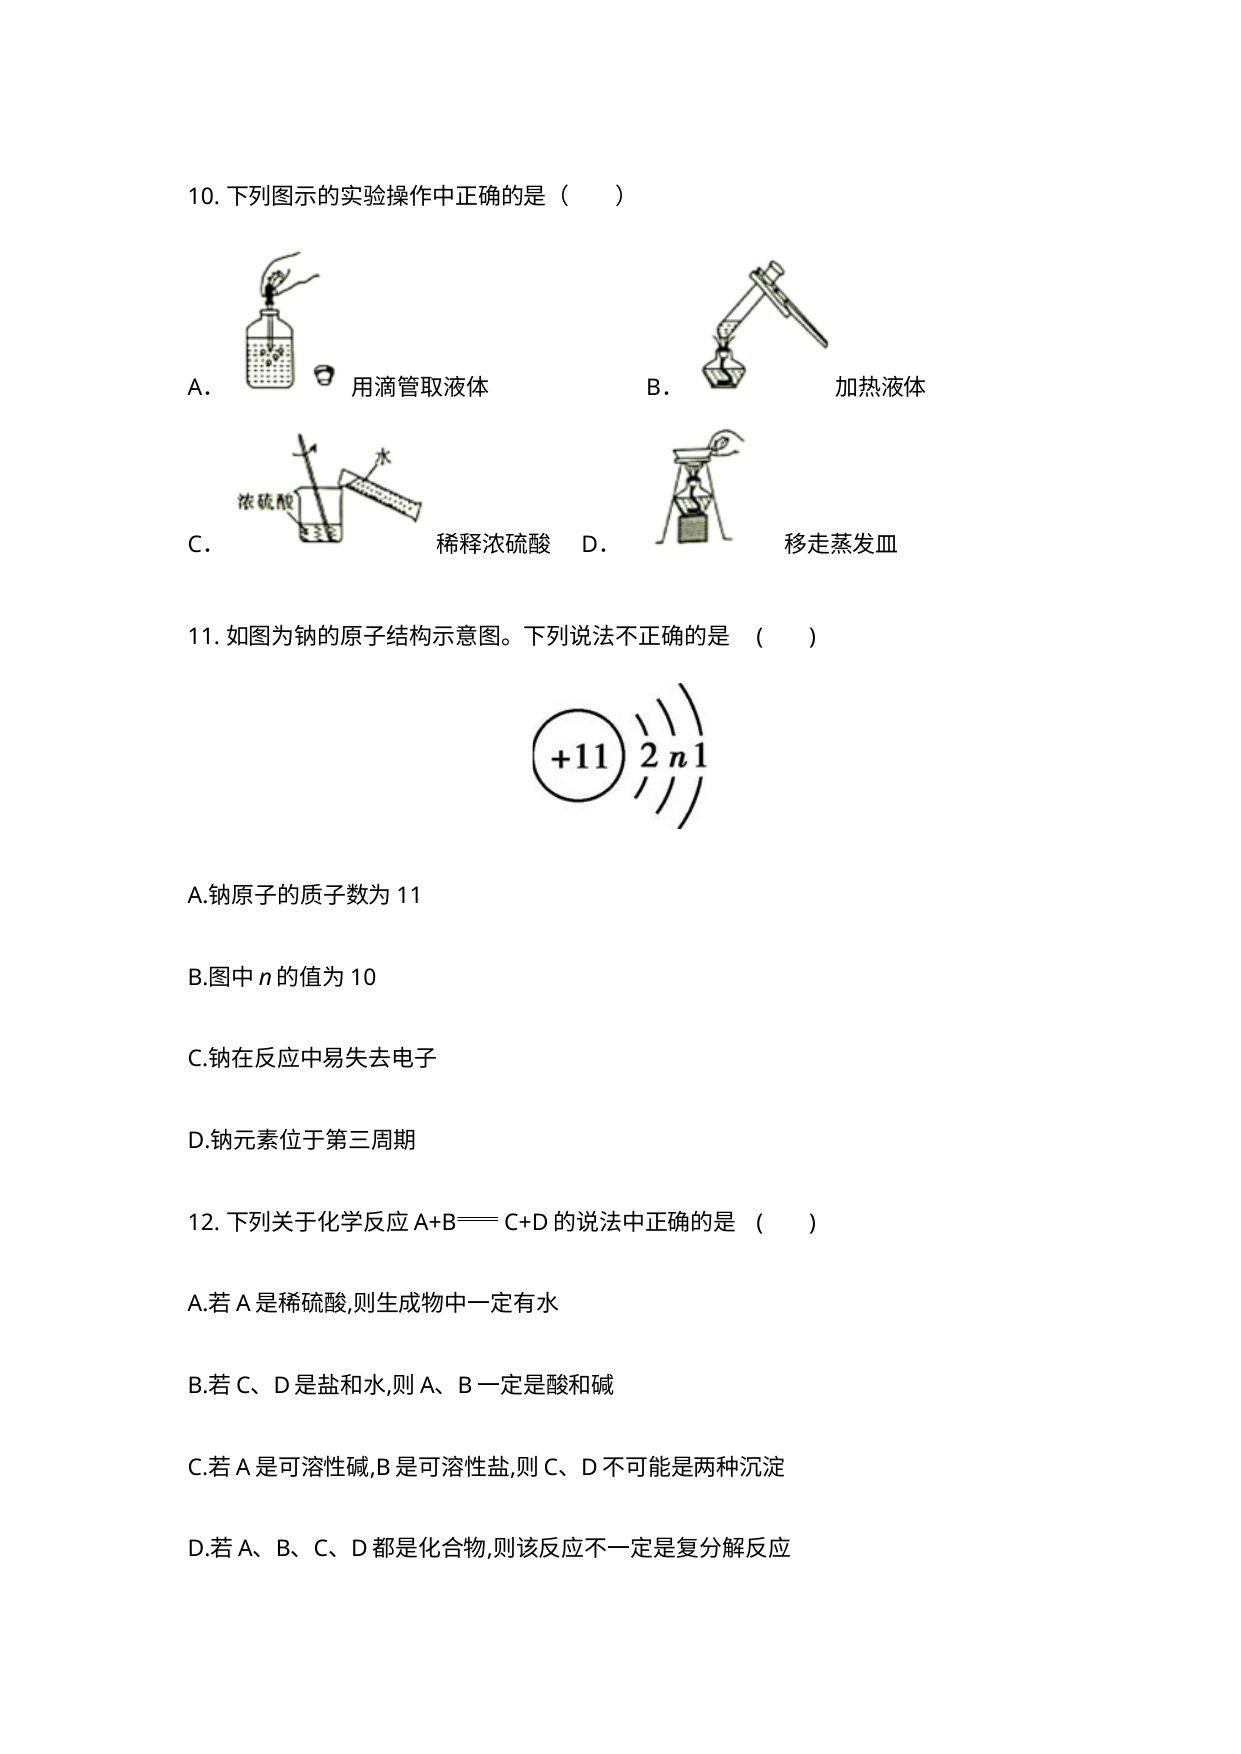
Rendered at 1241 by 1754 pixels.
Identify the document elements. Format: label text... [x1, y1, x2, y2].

text 10. 下列图示的实验操作中正确的是（ ） [187, 162, 1053, 227]
text C.钠在反应中易失去电子 [187, 1024, 1053, 1089]
picture [532, 683, 708, 829]
text D.钠元素位于第三周期 [187, 1106, 1053, 1171]
picture [225, 422, 437, 552]
picture [621, 425, 784, 552]
text C.若A是可溶性碱,B是可溶性盐,则C、D不可能是两种沉淀 [187, 1433, 1053, 1498]
text B.图中n的值为10 [187, 943, 1053, 1008]
picture [683, 245, 835, 395]
text A.钠原子的质子数为11 [187, 861, 1053, 926]
text 11. 如图为钠的原子结构示意图。下列说法不正确的是 ( ) [187, 602, 1053, 667]
picture [456, 1206, 499, 1231]
text 12. 下列关于化学反应A+B C+D的说法中正确的是 ( ) [187, 1188, 1053, 1253]
text A.若A是稀硫酸,则生成物中一定有水 [187, 1269, 1053, 1334]
text D.若A、B、C、D都是化合物,则该反应不一定是复分解反应 [187, 1514, 1053, 1579]
text B.若C、D是盐和水,则A、B一定是酸和碱 [187, 1351, 1053, 1416]
picture [225, 243, 352, 395]
